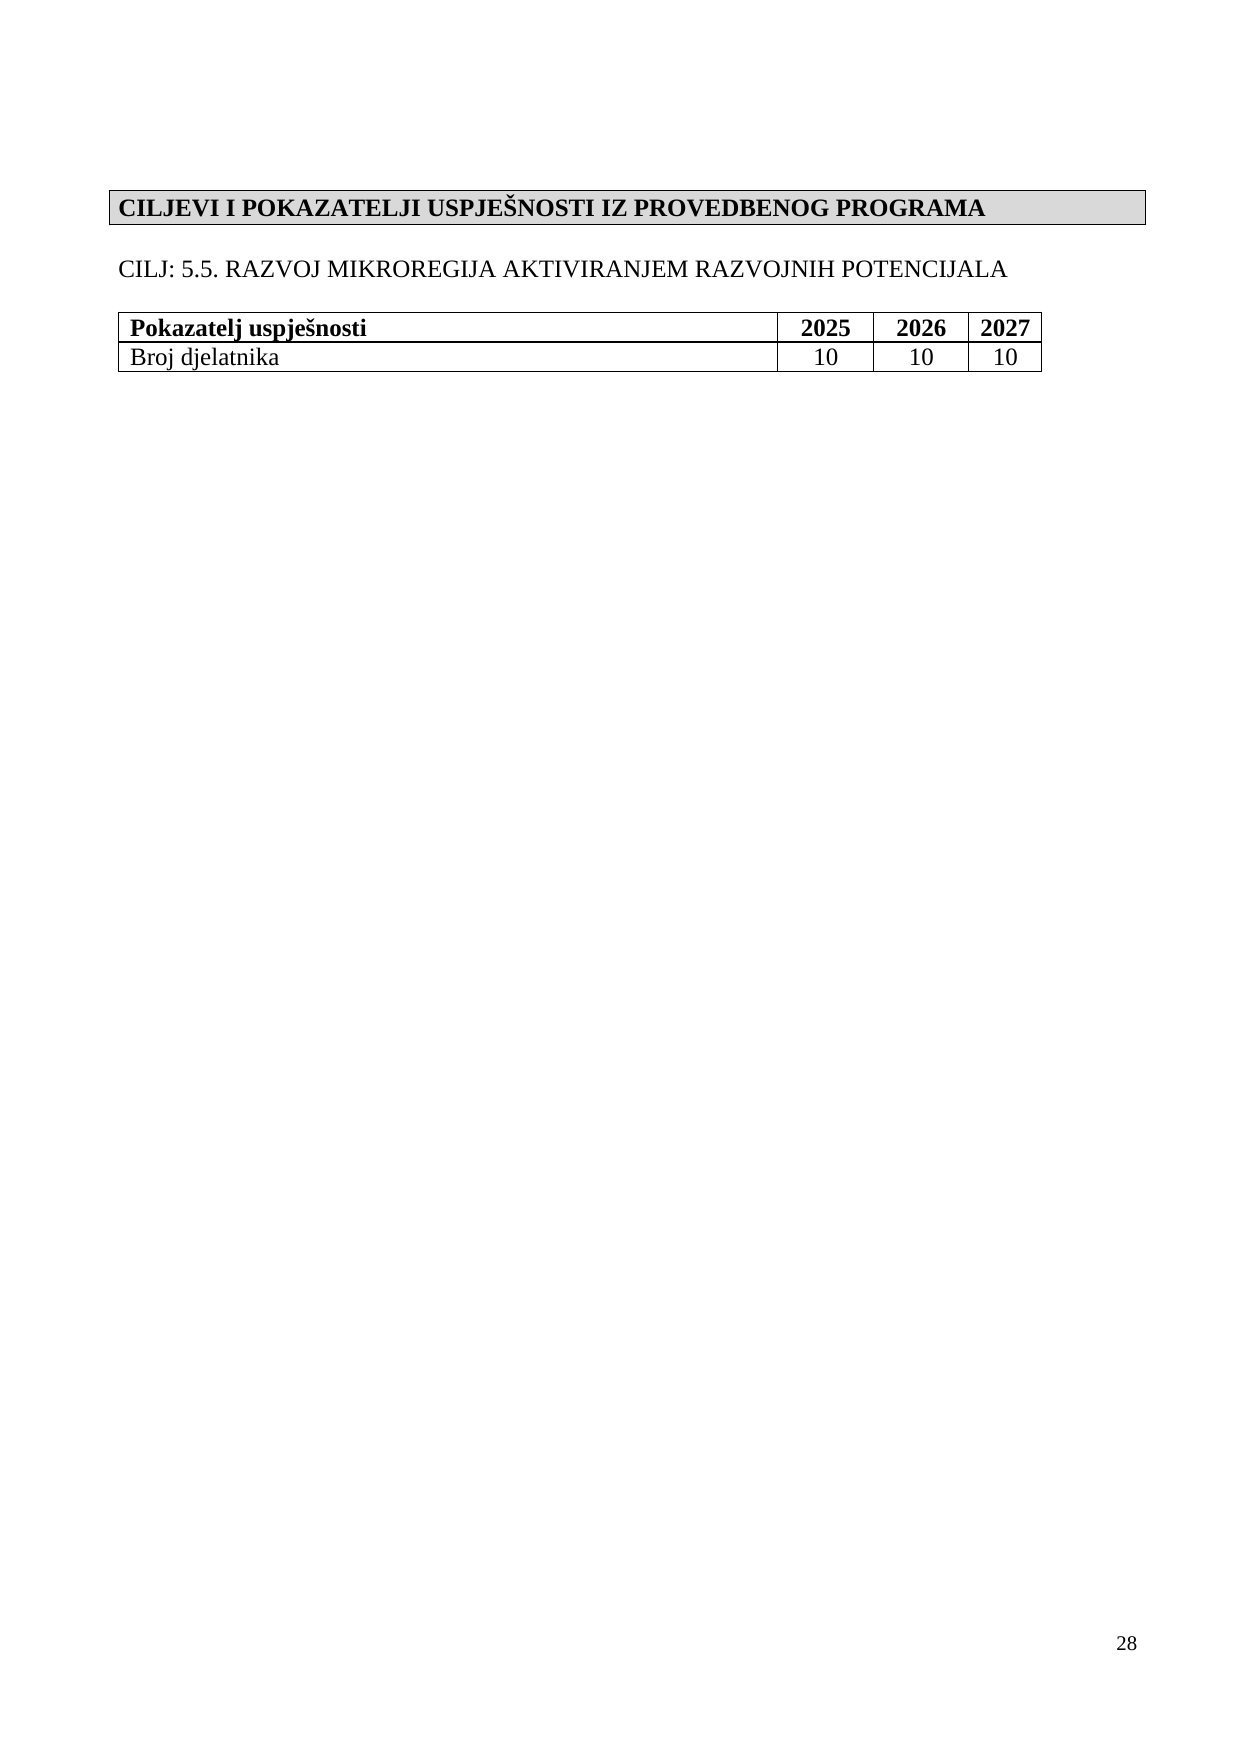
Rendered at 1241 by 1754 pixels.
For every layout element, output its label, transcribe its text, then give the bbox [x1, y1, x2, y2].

table_header 2025 [778, 313, 873, 341]
table_cell Broj djelatnika [119, 343, 777, 371]
table_cell 10 [969, 343, 1041, 371]
table_cell 10 [874, 343, 968, 371]
text CILJ: 5.5. RAZVOJ MIKROREGIJA AKTIVIRANJEM RAZVOJNIH POTENCIJALA [118, 254, 1137, 283]
table_cell 10 [778, 343, 873, 371]
table_header Pokazatelj uspješnosti [119, 313, 777, 341]
text CILJEVI I POKAZATELJI USPJEŠNOSTI IZ PROVEDBENOG PROGRAMA [110, 191, 1145, 224]
table_header 2027 [969, 313, 1041, 341]
table_header 2026 [874, 313, 968, 341]
